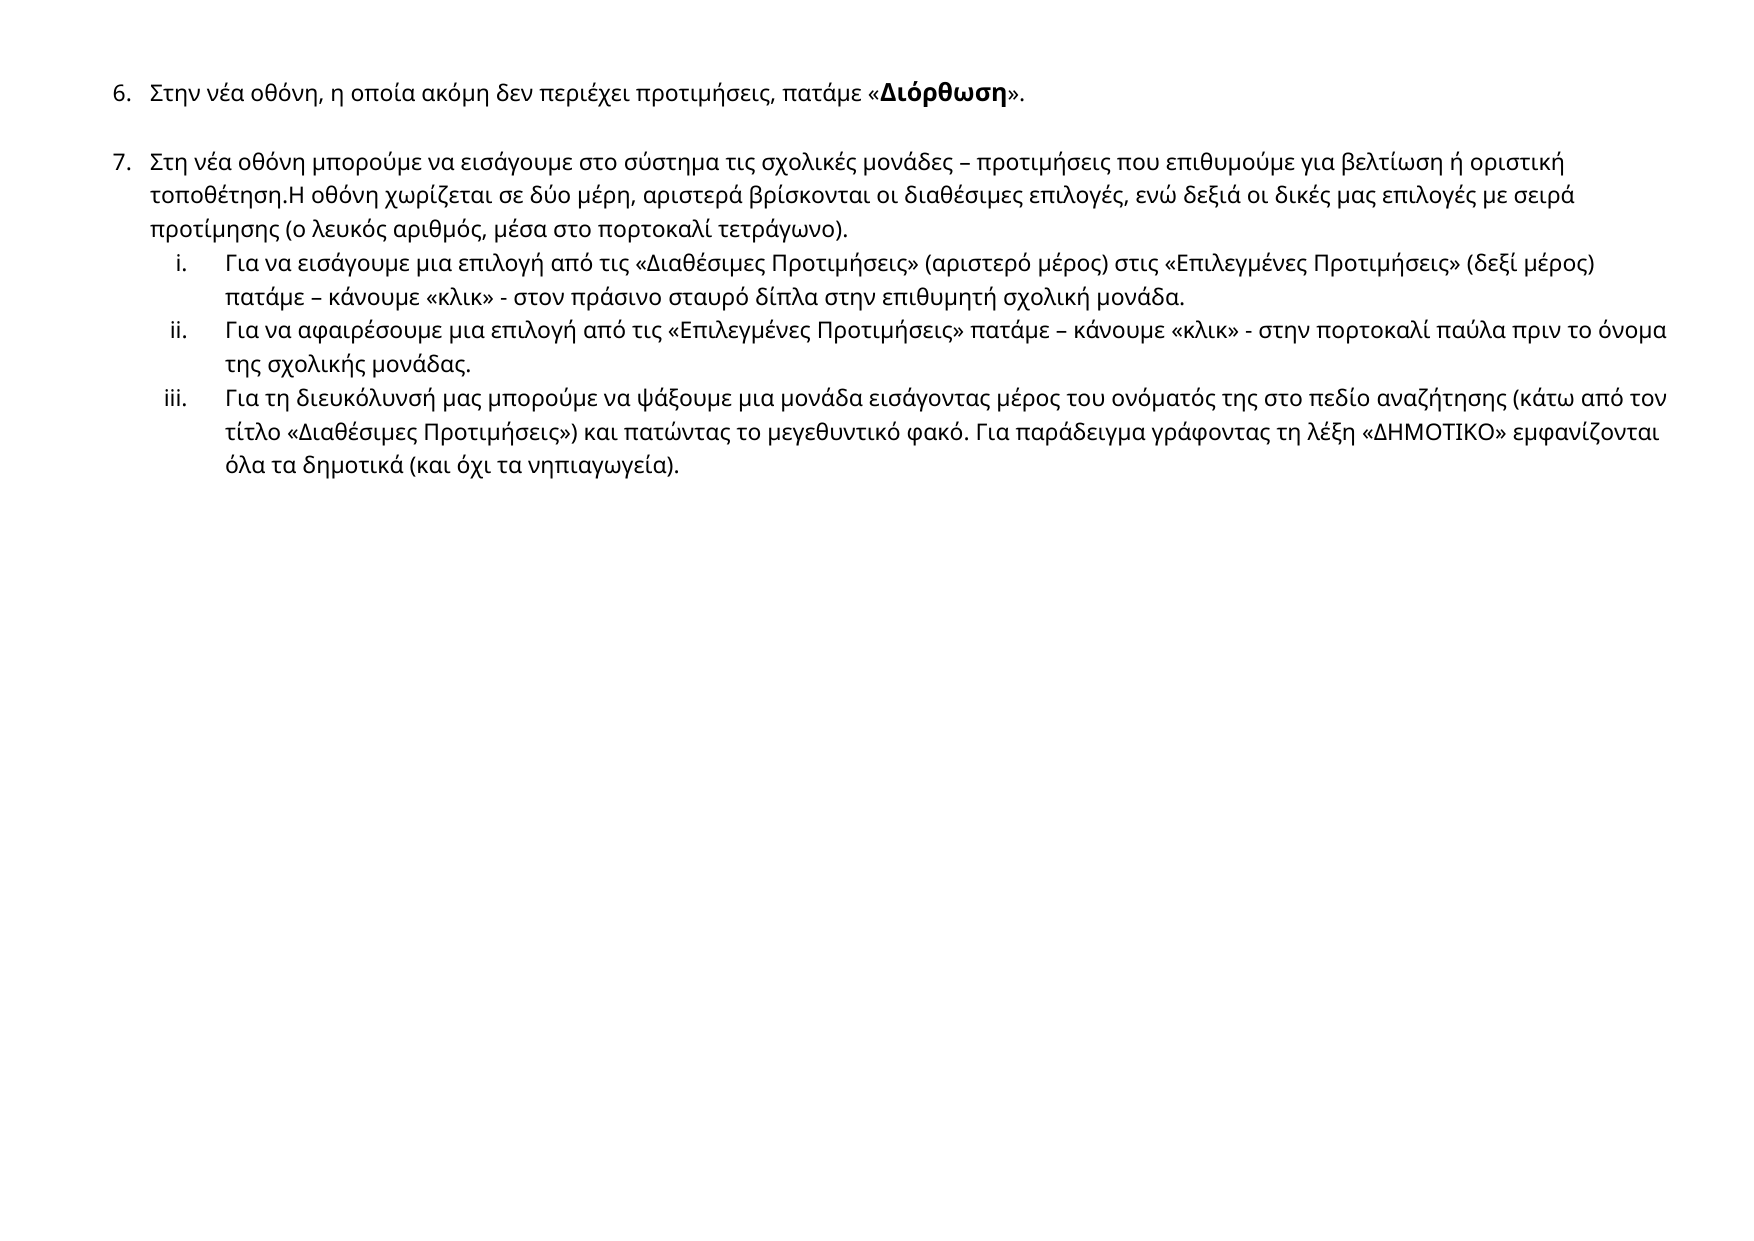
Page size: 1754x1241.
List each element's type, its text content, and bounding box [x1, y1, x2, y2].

list Για τη διευκόλυνσή μας μπορούμε να ψάξουμε μια μονάδα εισάγοντας μέρος του ονόματός της στο πεδίο αναζήτησης (κάτω από τον τίτλο «Διαθέσιμες Προτιμήσεις») και πατώντας το μεγεθυντικό φακό. Για παράδειγμα γράφοντας τη λέξη «ΔΗΜΟΤΙΚΟ» εμφανίζονται όλα τα δημοτικά (και όχι τα νηπιαγωγεία). [187, 382, 1679, 481]
list Στην νέα οθόνη, η οποία ακόμη δεν περιέχει προτιμήσεις, πατάμε «Διόρθωση». [112, 75, 1679, 109]
list Στη νέα οθόνη μπορούμε να εισάγουμε στο σύστημα τις σχολικές μονάδες – προτιμήσεις που επιθυμούμε για βελτίωση ή οριστική τοποθέτηση.Η οθόνη χωρίζεται σε δύο μέρη, αριστερά βρίσκονται οι διαθέσιμες επιλογές, ενώ δεξιά οι δικές μας επιλογές με σειρά προτίμησης (ο λευκός αριθμός, μέσα στο πορτοκαλί τετράγωνο). [112, 146, 1679, 244]
list Για να αφαιρέσουμε μια επιλογή από τις «Επιλεγμένες Προτιμήσεις» πατάμε – κάνουμε «κλικ» - στην πορτοκαλί παύλα πριν το όνομα της σχολικής μονάδας. [187, 314, 1679, 379]
list Για να εισάγουμε μια επιλογή από τις «Διαθέσιμες Προτιμήσεις» (αριστερό μέρος) στις «Επιλεγμένες Προτιμήσεις» (δεξί μέρος) πατάμε – κάνουμε «κλικ» - στον πράσινο σταυρό δίπλα στην επιθυμητή σχολική μονάδα. [187, 247, 1679, 312]
